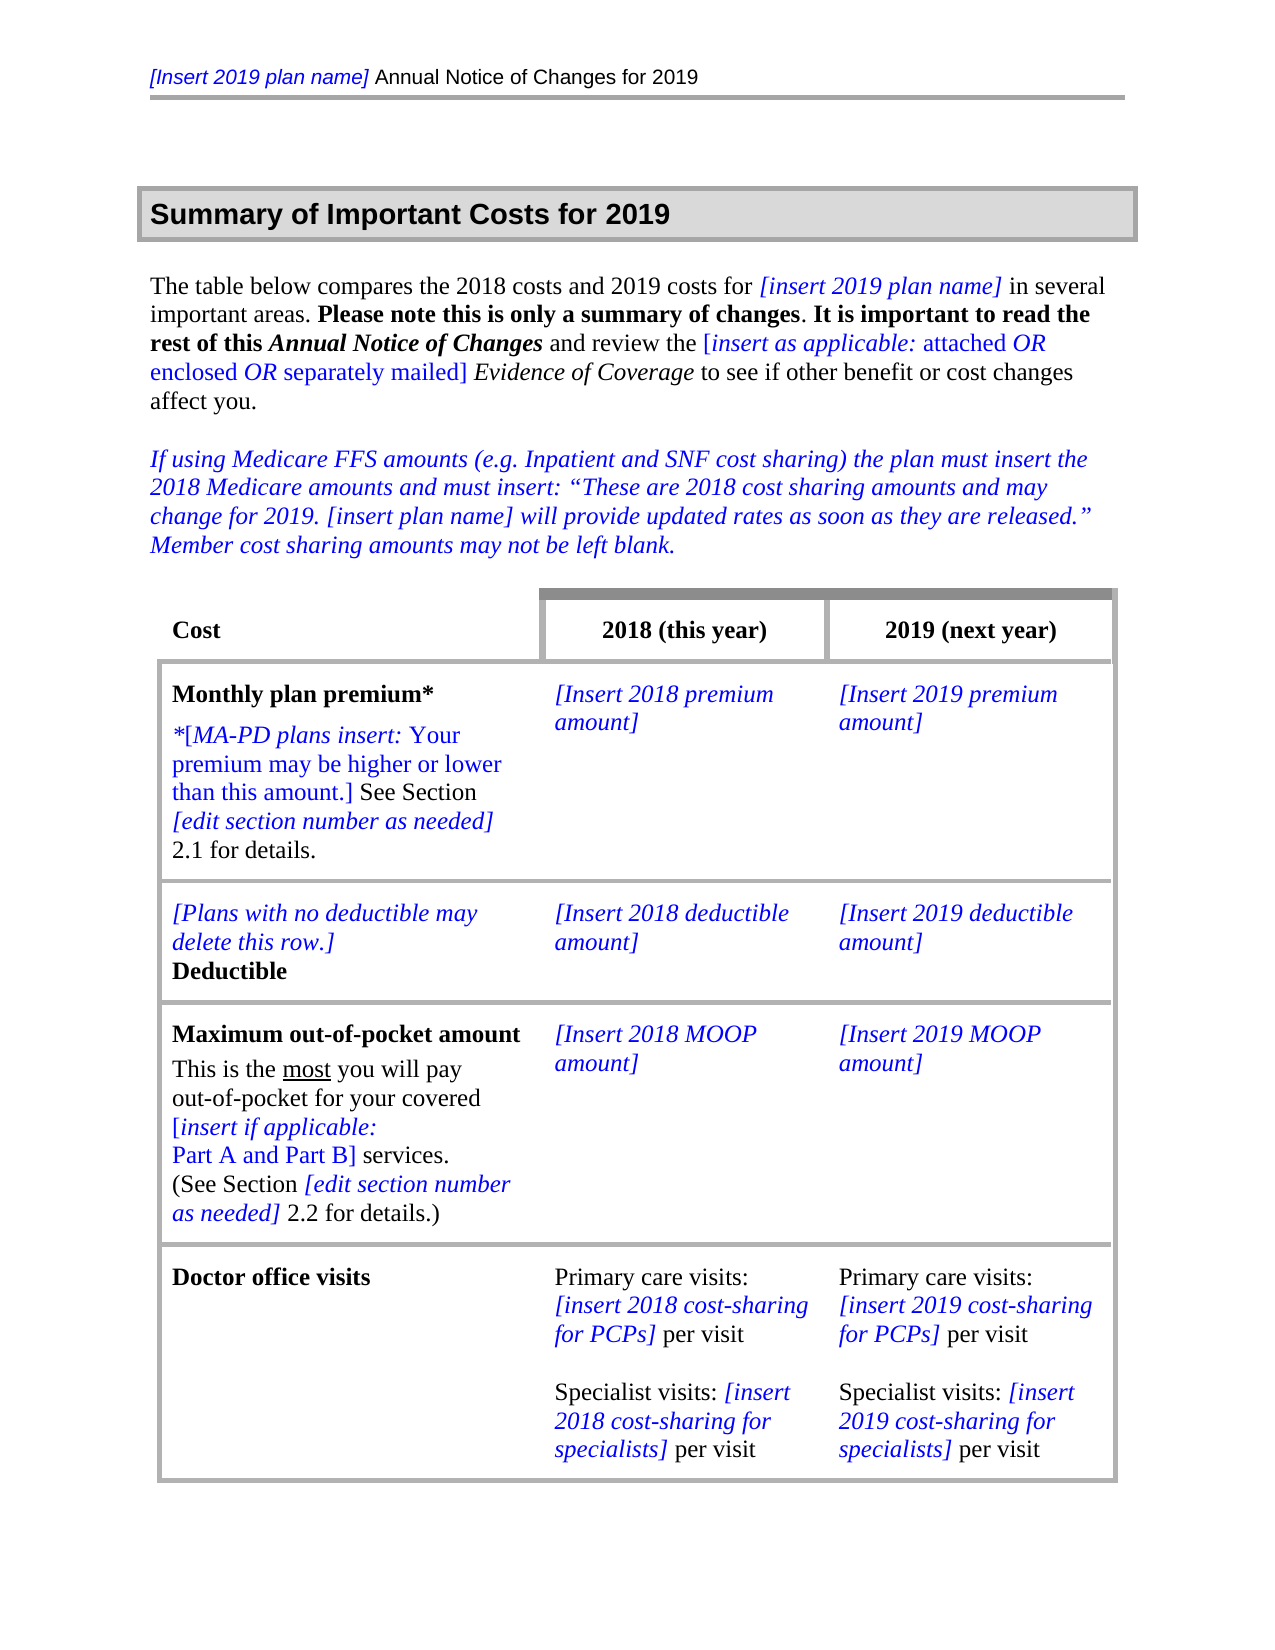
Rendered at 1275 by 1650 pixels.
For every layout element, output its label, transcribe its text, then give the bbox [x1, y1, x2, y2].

table_cell [Insert 2018 MOOP amount] [543, 1005, 827, 1242]
text The table below compares the 2018 costs and 2019 costs for [insert 2019 plan name] in several important areas. Please note this is only a summary of changes. It is important to read the rest of this Annual Notice of Changes and review the [insert as applicable: attached OR enclosed OR separately mailed] Evidence of Coverage to see if other benefit or cost changes affect you. [150, 271, 1125, 414]
table_cell [Insert 2018 premium amount] [543, 664, 827, 879]
table_cell [Insert 2019 premium amount] [827, 659, 1113, 879]
table_header 2019 (next year) [830, 600, 1112, 659]
table_cell Maximum out-of-pocket amount This is the most you will pay out-of-pocket for your covered [insert if applicable: Part A and Part B] services. (See Section [edit section number as needed] 2.2 for details.) [162, 1005, 542, 1242]
table_cell Monthly plan premium* *[MA-PD plans insert: Your premium may be higher or lower than this amount.] See Section [edit section number as needed] 2.1 for details. [162, 664, 542, 879]
table_header Cost [160, 588, 539, 659]
text If using Medicare FFS amounts (e.g. Inpatient and SNF cost sharing) the plan must insert the 2018 Medicare amounts and must insert: “These are 2018 cost sharing amounts and may change for 2019. [insert plan name] will provide updated rates as soon as they are released.” Member cost sharing amounts may not be left blank. [150, 444, 1125, 559]
table_header 2018 (this year) [546, 600, 824, 659]
subtitle Summary of Important Costs for 2019 [142, 191, 1133, 237]
table_cell Primary care visits: [insert 2019 cost-sharing for PCPs] per visit Specialist visits: [insert 2019 cost-sharing for specialists] per visit [827, 1242, 1113, 1478]
table_cell [Plans with no deductible may delete this row.] Deductible [162, 883, 542, 1000]
table_cell [Insert 2019 deductible amount] [827, 879, 1113, 1000]
table_cell Doctor office visits [162, 1247, 542, 1478]
table_cell [Insert 2018 deductible amount] [543, 883, 827, 1000]
table_cell Primary care visits: [insert 2018 cost-sharing for PCPs] per visit Specialist visits: [insert 2018 cost-sharing for specialists] per visit [543, 1247, 827, 1478]
table_cell [Insert 2019 MOOP amount] [827, 1000, 1113, 1242]
